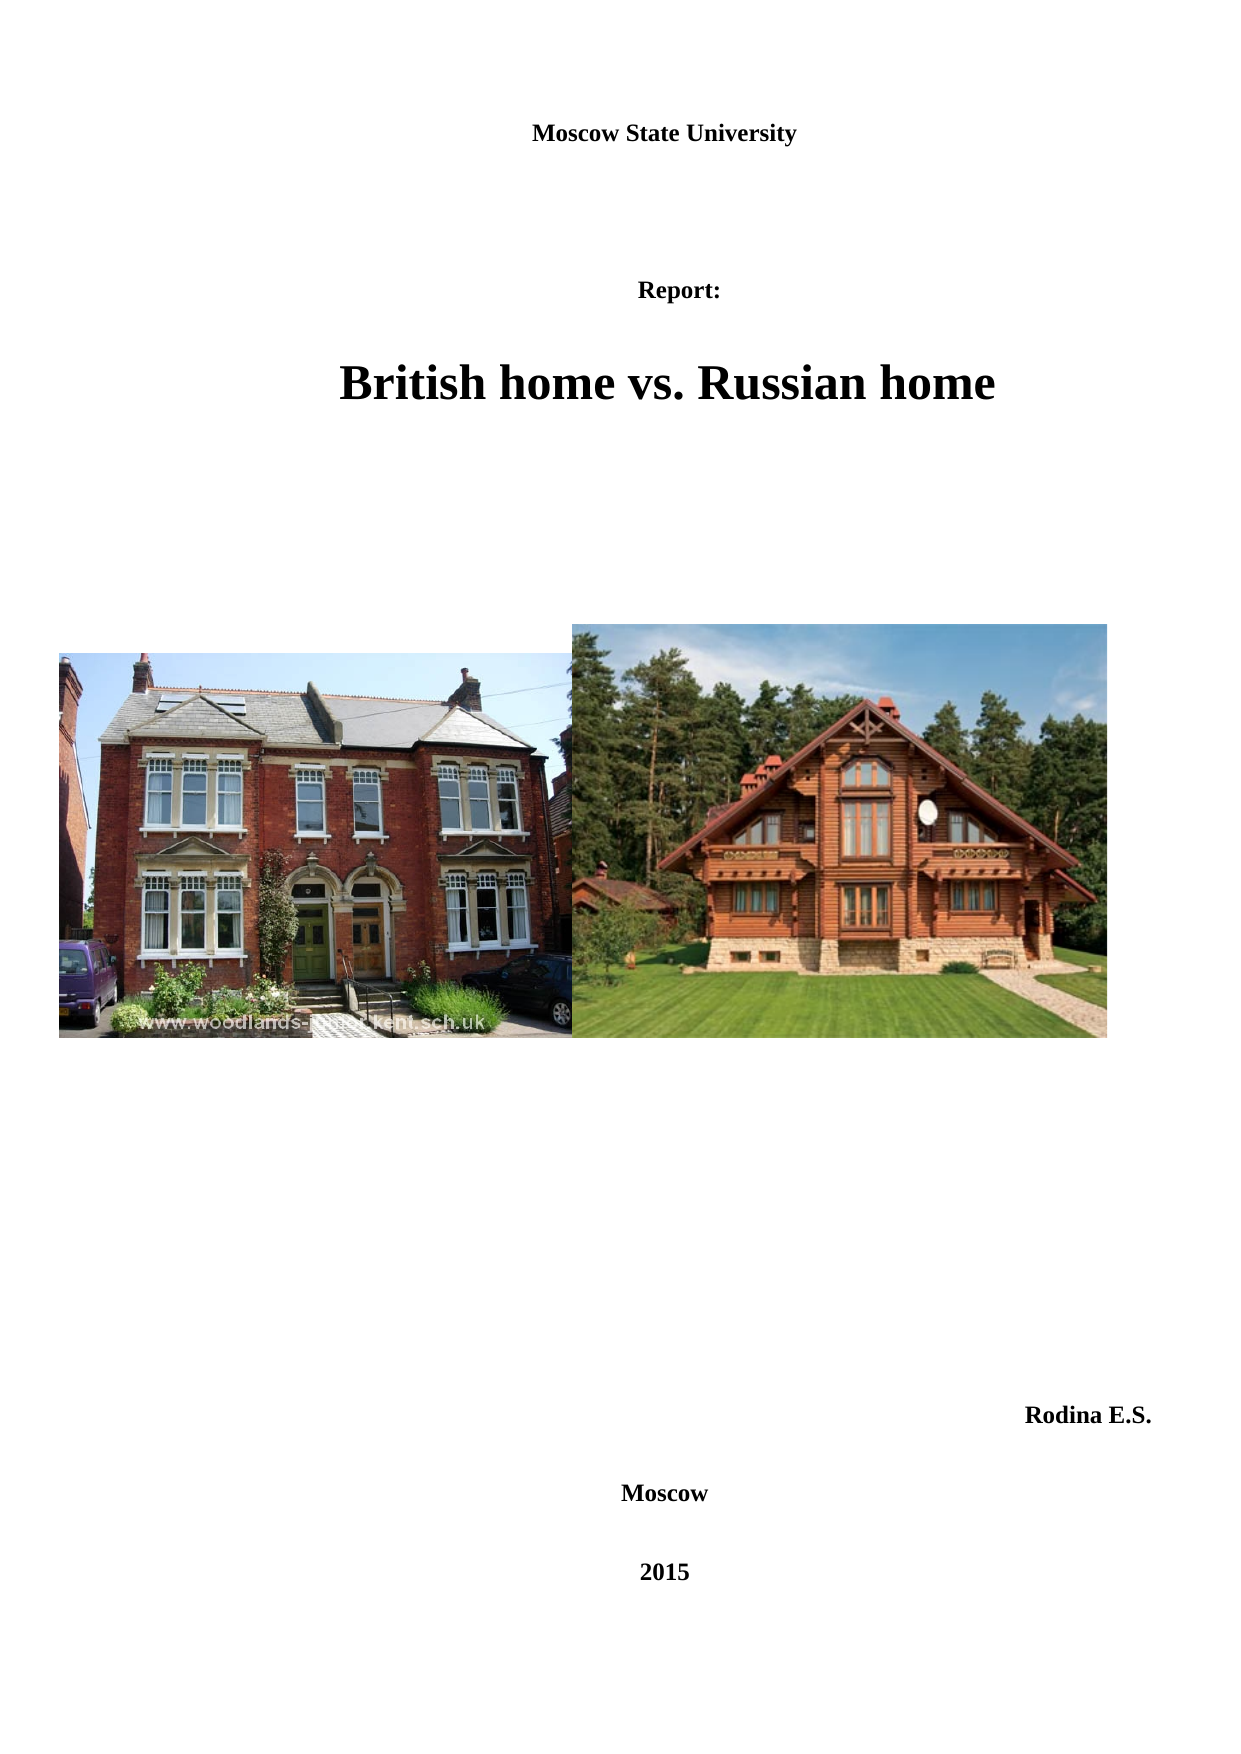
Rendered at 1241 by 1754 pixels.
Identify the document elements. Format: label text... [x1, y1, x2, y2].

text Moscow State University [177, 118, 1152, 147]
text Report: [177, 275, 1181, 303]
picture [59, 624, 1108, 1038]
text Moscow [177, 1478, 1152, 1507]
text 2015 [177, 1557, 1152, 1586]
text British home vs. Russian home [177, 353, 1152, 411]
text Rodina E.S. [177, 1400, 1152, 1429]
